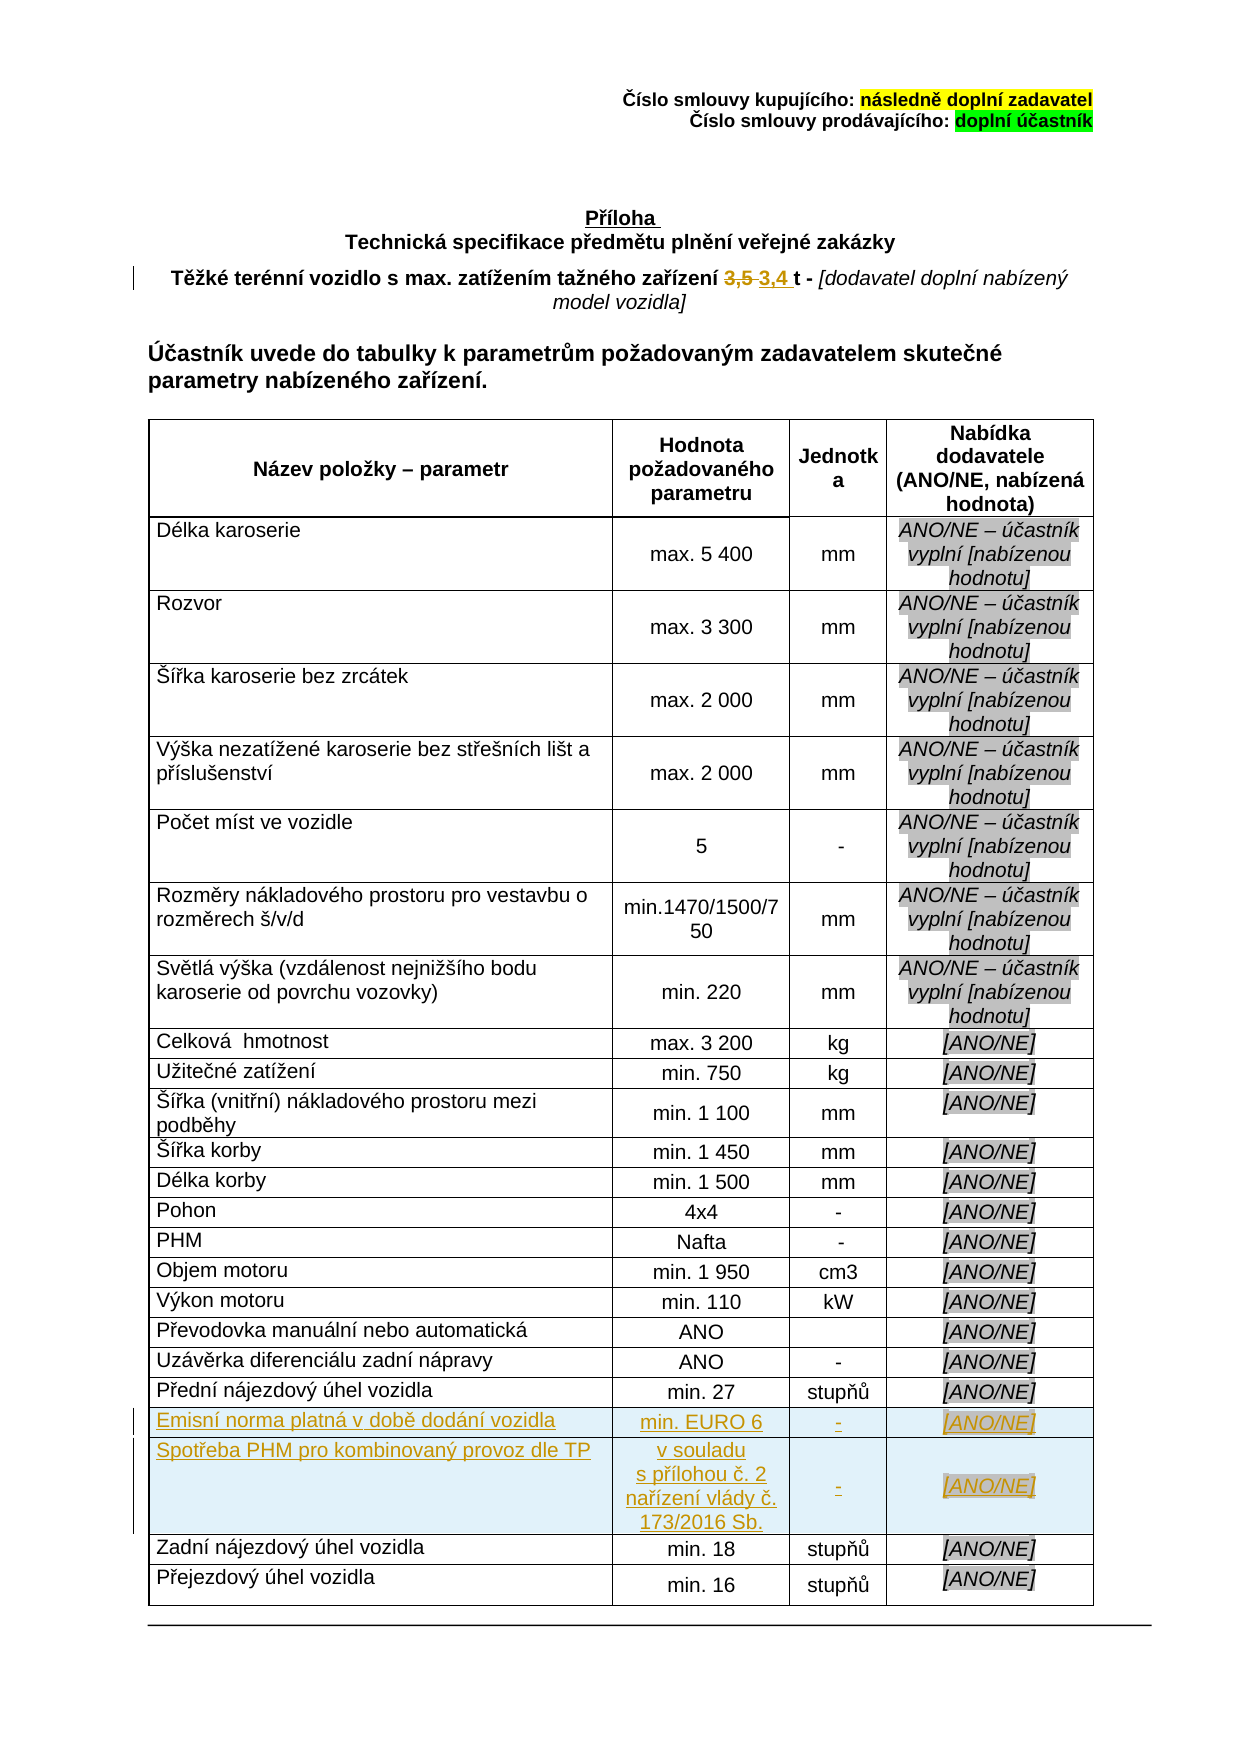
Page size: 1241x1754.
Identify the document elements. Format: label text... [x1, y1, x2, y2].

table_cell max. 3 300 [613, 591, 789, 663]
table_cell Rozměry nákladového prostoru pro vestavbu o rozměrech š/v/d [150, 883, 612, 955]
table_cell kg [790, 1029, 886, 1058]
table_cell min. 750 [613, 1059, 789, 1088]
table_cell Výška nezatížené karoserie bez střešních lišt a příslušenství [150, 737, 612, 809]
table_cell max. 5 400 [613, 518, 789, 590]
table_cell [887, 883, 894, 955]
text Těžké terénní vozidlo s max. zatížením tažného zařízení t - [dodavatel doplní nabízený model vozidla] [148, 266, 1092, 314]
table_cell stupňů [790, 1565, 886, 1605]
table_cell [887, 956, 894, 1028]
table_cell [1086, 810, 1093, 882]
table_cell ANO/NE – účastník vyplní [nabízenou hodnotu] [887, 517, 1093, 590]
table_header Jednotka [790, 420, 886, 516]
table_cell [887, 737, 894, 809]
table_cell Uzávěrka diferenciálu zadní nápravy [150, 1348, 612, 1377]
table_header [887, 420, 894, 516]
table_cell - [790, 810, 886, 882]
table_cell Počet míst ve vozidle [150, 810, 612, 882]
table_cell min.1470/1500/750 [613, 883, 789, 955]
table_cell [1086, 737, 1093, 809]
table_cell [ANO/NE] [887, 1258, 1093, 1287]
table_cell [ANO/NE] [887, 1029, 1093, 1058]
table_cell stupňů [790, 1378, 886, 1407]
table_cell max. 2 000 [613, 737, 789, 809]
table_cell [ANO/NE] [887, 1089, 1093, 1137]
table_cell Světlá výška (vzdálenost nejnižšího bodu karoserie od povrchu vozovky) [150, 956, 612, 1028]
table_cell min. 1 950 [613, 1258, 789, 1287]
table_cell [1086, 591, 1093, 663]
table_cell ANO [613, 1318, 789, 1347]
table_cell - [790, 1198, 886, 1227]
table_cell Objem motoru [150, 1258, 612, 1287]
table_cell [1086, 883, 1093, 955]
table_cell stupňů [790, 1535, 886, 1563]
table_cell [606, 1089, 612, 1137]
table_cell [ANO/NE] [887, 1059, 1093, 1088]
table_cell ANO [613, 1348, 789, 1377]
table_cell max. 3 200 [613, 1029, 789, 1058]
table_cell Pohon [150, 1198, 612, 1227]
table_cell [ANO/NE] [887, 1565, 1093, 1605]
table_cell Užitečné zatížení [150, 1059, 612, 1088]
table_cell Šířka korby [150, 1138, 612, 1167]
table_header Hodnota požadovaného parametru [613, 420, 789, 516]
table_cell PHM [150, 1228, 612, 1257]
table_cell - [790, 1228, 886, 1257]
table_cell min. 16 [613, 1565, 789, 1605]
text Příloha [148, 206, 1092, 229]
table_cell Rozvor [150, 591, 612, 663]
table_cell Délka karoserie [150, 518, 612, 590]
table_cell mm [790, 956, 886, 1028]
table_cell kg [790, 1059, 886, 1088]
table_cell [ANO/NE] [887, 1318, 1093, 1347]
table_cell cm3 [790, 1258, 886, 1287]
table_cell min. 18 [613, 1535, 789, 1563]
table_cell [ANO/NE] [887, 1198, 1093, 1227]
table_cell mm [790, 591, 886, 663]
table_cell Přejezdový úhel vozidla [150, 1565, 612, 1605]
table_cell mm [790, 1138, 886, 1167]
table_cell Přední nájezdový úhel vozidla [150, 1378, 612, 1407]
table_cell [ANO/NE] [887, 1138, 1093, 1167]
table_cell min. 1 450 [613, 1138, 789, 1167]
table_cell mm [790, 1089, 886, 1137]
table_cell min. 1 100 [613, 1089, 789, 1137]
table_cell Zadní nájezdový úhel vozidla [150, 1535, 612, 1563]
table_cell 4x4 [613, 1198, 789, 1227]
table_cell Nafta [613, 1228, 789, 1257]
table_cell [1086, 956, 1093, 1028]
text Účastník uvede do tabulky k parametrům požadovaným zadavatelem skutečné parametry nabízeného zařízení. [148, 340, 1092, 393]
table_cell mm [790, 664, 886, 736]
text Technická specifikace předmětu plnění veřejné zakázky [148, 229, 1092, 253]
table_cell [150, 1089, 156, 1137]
table_cell [ANO/NE] [887, 1168, 1093, 1197]
table_cell min. 110 [613, 1288, 789, 1317]
table_cell min. 220 [613, 956, 789, 1028]
table_cell Výkon motoru [150, 1288, 612, 1317]
table_header Název položky – parametr [150, 420, 612, 516]
table_cell max. 2 000 [613, 664, 789, 736]
table_cell [ANO/NE] [887, 1288, 1093, 1317]
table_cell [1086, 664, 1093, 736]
table_cell Délka korby [150, 1168, 612, 1197]
table_cell mm [790, 883, 886, 955]
table_cell [ANO/NE] [887, 1378, 1093, 1407]
table_cell 5 [613, 810, 789, 882]
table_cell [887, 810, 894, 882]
table_cell [790, 1318, 886, 1347]
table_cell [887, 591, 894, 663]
table_cell Celková hmotnost [150, 1029, 612, 1058]
table_cell - [790, 1348, 886, 1377]
table_cell min. 1 500 [613, 1168, 789, 1197]
table_cell [ANO/NE] [887, 1535, 1093, 1563]
table_cell min. 27 [613, 1378, 789, 1407]
table_cell Převodovka manuální nebo automatická [150, 1318, 612, 1347]
table_cell kW [790, 1288, 886, 1317]
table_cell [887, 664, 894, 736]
table_cell [ANO/NE] [887, 1348, 1093, 1377]
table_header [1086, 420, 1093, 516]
table_cell Šířka karoserie bez zrcátek [150, 664, 612, 736]
table_cell mm [790, 1168, 886, 1197]
table_cell mm [790, 737, 886, 809]
table_cell [ANO/NE] [887, 1228, 1093, 1257]
table_cell mm [790, 517, 886, 590]
